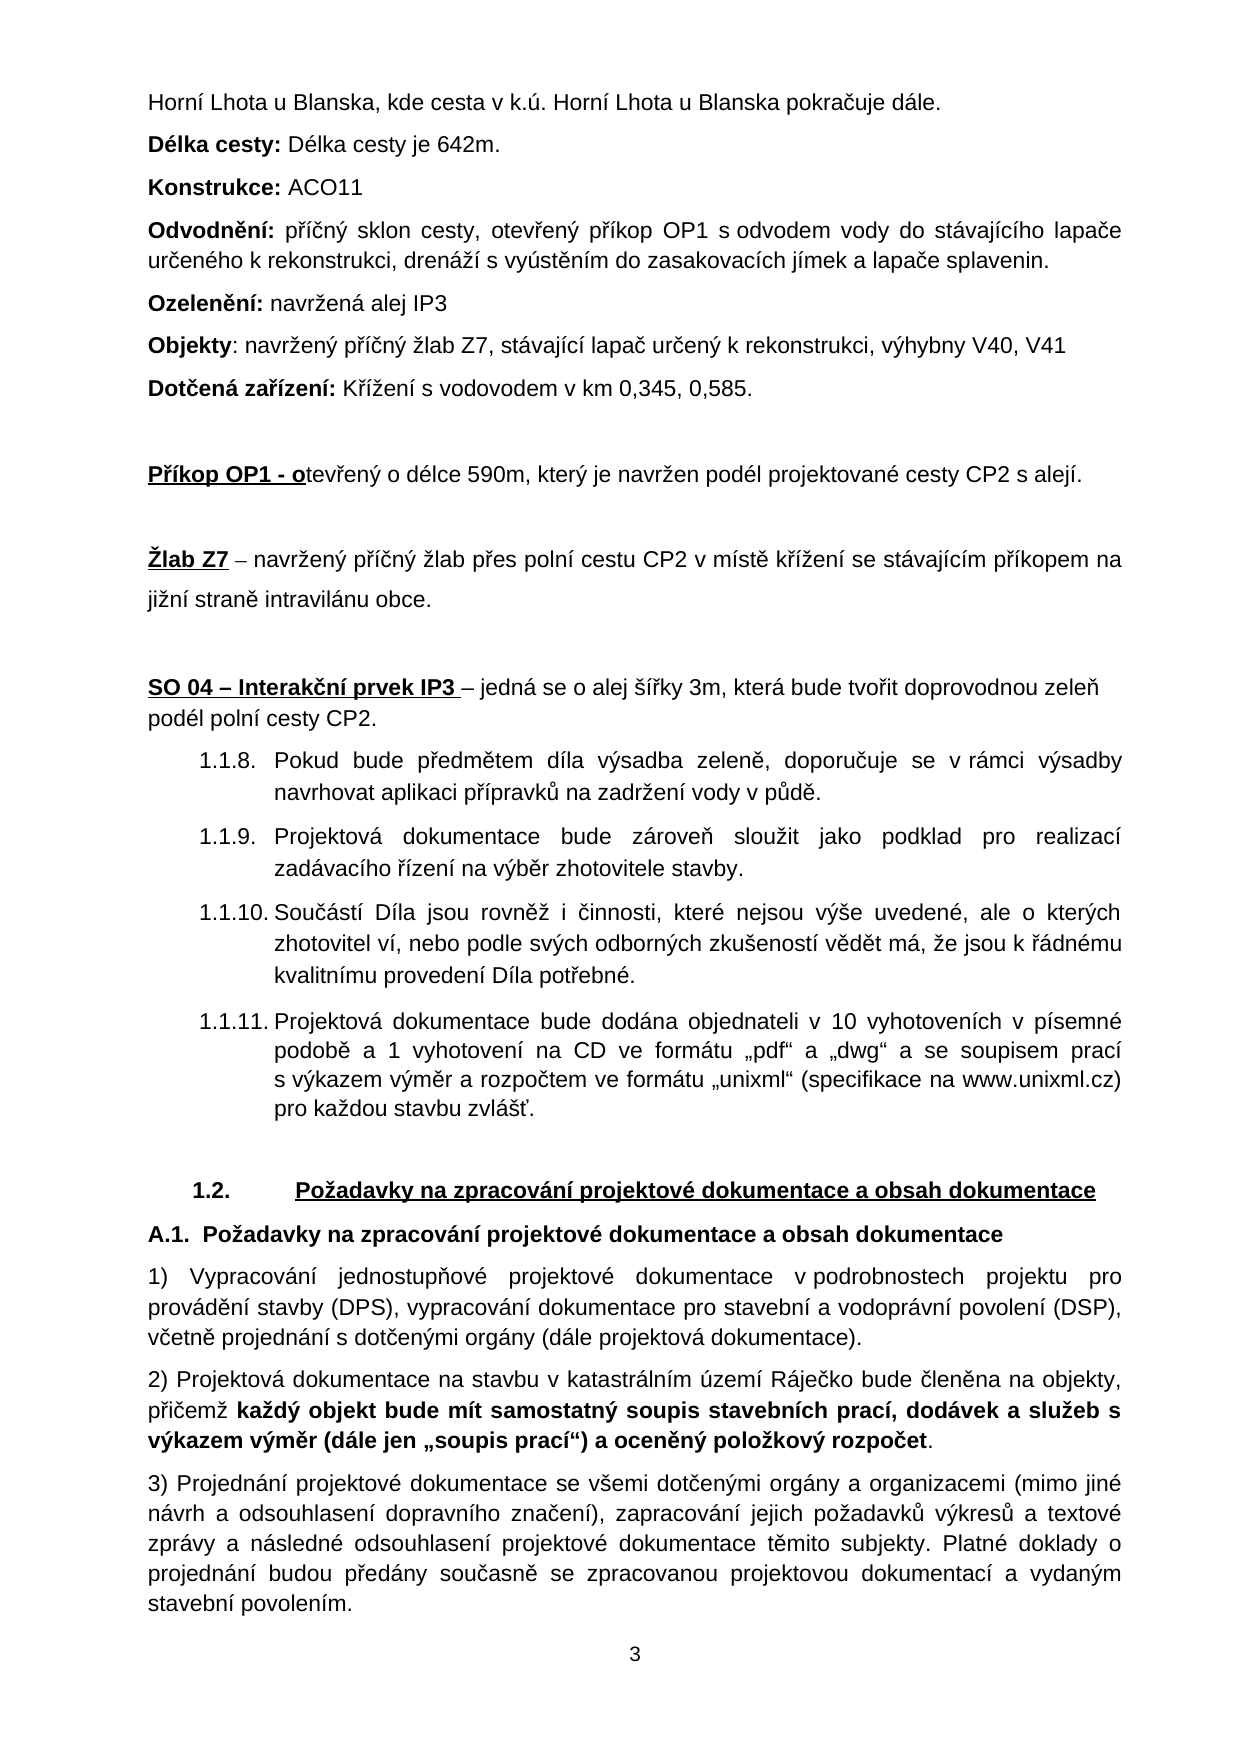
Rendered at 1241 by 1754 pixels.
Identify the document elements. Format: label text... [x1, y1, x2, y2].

list Projektová dokumentace bude zároveň sloužit jako podklad pro realizací zadávacího řízení na výběr zhotovitele stavby. [199, 823, 1122, 881]
text 2) Projektová dokumentace na stavbu v katastrálním území Ráječko bude členěna na objekty, přičemž každý objekt bude mít samostatný soupis stavebních prací, dodávek a služeb s výkazem výměr (dále jen „soupis prací“) a oceněný položkový rozpočet. [148, 1366, 1122, 1453]
text Příkop OP1 - otevřený o délce 590m, který je navržen podél projektované cesty CP2 s alejí. [148, 461, 1122, 487]
text Odvodnění: příčný sklon cesty, otevřený příkop OP1 s odvodem vody do stávajícího lapače určeného k rekonstrukci, drenáží s vyústěním do zasakovacích jímek a lapače splavenin. [148, 217, 1122, 273]
text Délka cesty: Délka cesty je 642m. [148, 131, 1122, 158]
text 3) Projednání projektové dokumentace se všemi dotčenými orgány a organizacemi (mimo jiné návrh a odsouhlasení dopravního značení), zapracování jejich požadavků výkresů a textové zprávy a následné odsouhlasení projektové dokumentace těmito subjekty. Platné doklady o projednání budou předány současně se zpracovanou projektovou dokumentací a vydaným stavební povolením. [148, 1469, 1122, 1617]
text Dotčená zařízení: Křížení s vodovodem v km 0,345, 0,585. [148, 375, 1122, 401]
text Konstrukce: ACO11 [148, 174, 1122, 200]
list Součástí Díla jsou rovněž i činnosti, které nejsou výše uvedené, ale o kterých zhotovitel ví, nebo podle svých odborných zkušeností vědět má, že jsou k řádnému kvalitnímu provedení Díla potřebné. [199, 898, 1122, 988]
text Ozelenění: navržená alej IP3 [148, 290, 1122, 316]
list Žlab Z7 – navržený příčný žlab přes polní cestu CP2 v místě křížení se stávajícím příkopem na jižní straně intravilánu obce. [148, 546, 1122, 612]
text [148, 89, 1122, 115]
text A.1. Požadavky na zpracování projektové dokumentace a obsah dokumentace [148, 1221, 1122, 1247]
text Objekty: navržený příčný žlab Z7, stávající lapač určený k rekonstrukci, výhybny V40, V41 [148, 332, 1122, 359]
text 1) Vypracování jednostupňové projektové dokumentace v podrobnostech projektu pro provádění stavby (DPS), vypracování dokumentace pro stavební a vodoprávní povolení (DSP), včetně projednání s dotčenými orgány (dále projektová dokumentace). [148, 1263, 1122, 1350]
list Pokud bude předmětem díla výsadba zeleně, doporučuje se v rámci výsadby navrhovat aplikaci přípravků na zadržení vody v půdě. [199, 747, 1122, 805]
text SO 04 – Interakční prvek IP3 – jedná se o alej šířky 3m, která bude tvořit doprovodnou zeleň podél polní cesty CP2. [148, 674, 1122, 731]
list Projektová dokumentace bude dodána objednateli v 10 vyhotoveních v písemné podobě a 1 vyhotovení na CD ve formátu „pdf“ a „dwg“ a se soupisem prací s výkazem výměr a rozpočtem ve formátu „unixml“ (specifikace na www.unixml.cz) pro každou stavbu zvlášť. [199, 1006, 1122, 1122]
list Požadavky na zpracování projektové dokumentace a obsah dokumentace [192, 1177, 1122, 1203]
